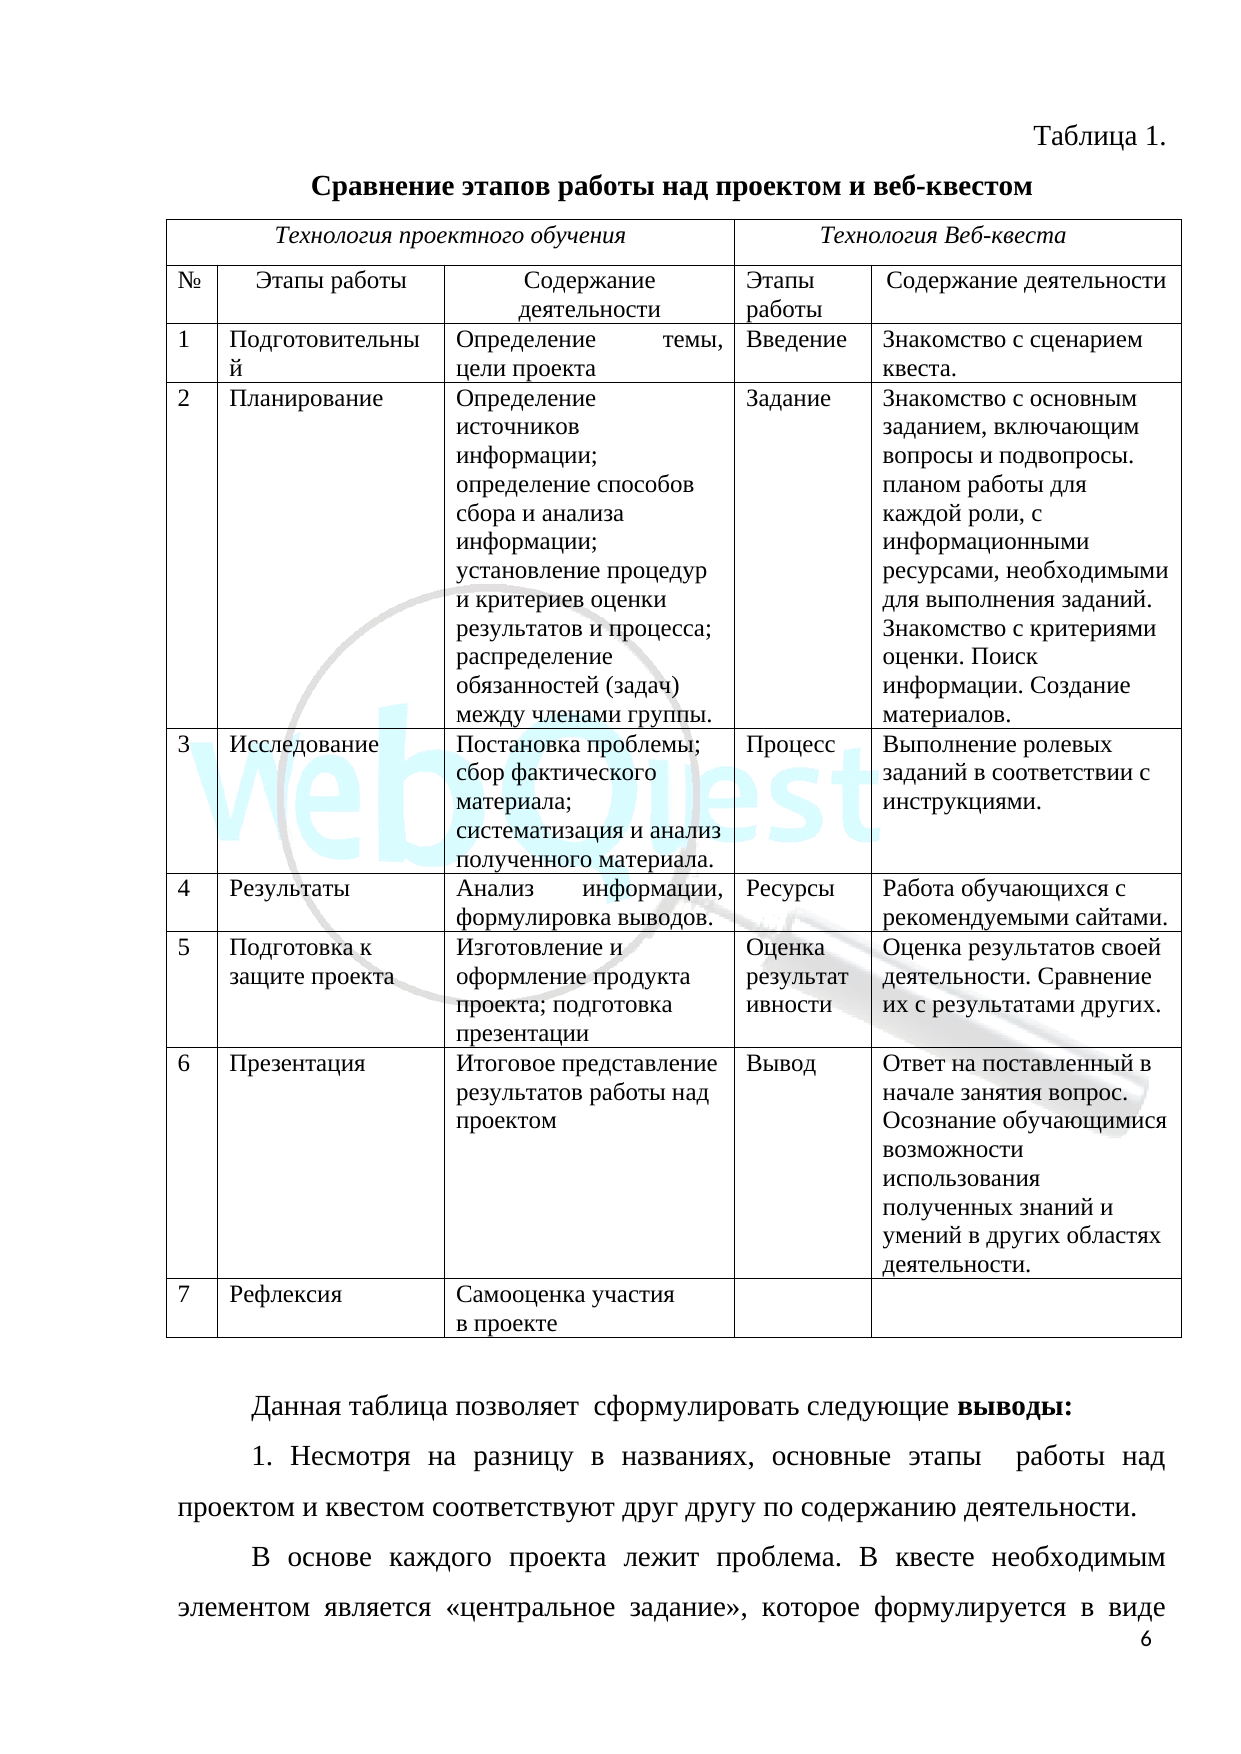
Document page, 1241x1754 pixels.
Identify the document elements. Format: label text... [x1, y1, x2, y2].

table_cell Этапы работы [735, 266, 871, 323]
table_cell [735, 1279, 871, 1337]
table_header Технология Веб-квеста [735, 220, 1181, 264]
table_cell 2 [167, 383, 217, 728]
table_cell Содержание деятельности [445, 266, 734, 323]
table_cell Планирование [218, 383, 444, 728]
table_cell Процесс [735, 729, 871, 872]
table_cell Определение источников информации; определение способов сбора и анализа информации; установление процедур и критериев оценки результатов и процесса; распределение обязанностей (задач) между членами группы. [445, 383, 734, 728]
table_cell Выполнение ролевых заданий в соответствии с инструкциями. [872, 729, 1181, 872]
text 1. Несмотря на разницу в названиях, основные этапы работы над проектом и квестом соответствуют друг другу по содержанию деятельности. [177, 1438, 1167, 1522]
table_cell № [167, 266, 217, 323]
table_cell Содержание деятельности [872, 266, 1181, 323]
table_cell Введение [735, 324, 871, 382]
table_cell Оценка результативности [735, 932, 871, 1047]
table_cell Итоговое представление результатов работы над проектом [445, 1048, 734, 1278]
table_cell Знакомство с основным заданием, включающим вопросы и подвопросы. планом работы для каждой роли, с информационными ресурсами, необходимыми для выполнения заданий. Знакомство с критериями оценки. Поиск информации. Создание материалов. [872, 383, 1181, 728]
table_cell 3 [167, 729, 217, 872]
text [177, 1539, 1167, 1623]
table_cell 1 [167, 324, 217, 382]
table_cell 6 [167, 1048, 217, 1278]
table_cell Оценка результатов своей деятельности. Сравнение их с результатами других. [872, 932, 1181, 1047]
text Данная таблица позволяет сформулировать следующие выводы: [177, 1388, 1167, 1422]
table_cell Этапы работы [218, 266, 444, 323]
table_cell Работа обучающихся с рекомендуемыми сайтами. [872, 874, 1181, 931]
table_cell Исследование [218, 729, 444, 872]
table_cell Задание [735, 383, 871, 728]
table_cell Рефлексия [218, 1279, 444, 1337]
table_cell 4 [167, 874, 217, 931]
text Таблица 1. [177, 118, 1167, 152]
table_cell Самооценка участия в проекте [445, 1279, 734, 1337]
table_cell Постановка проблемы; сбор фактического материала; систематизация и анализ полученного материала. [445, 729, 734, 872]
table_cell Презентация [218, 1048, 444, 1278]
table_cell Ответ на поставленный в начале занятия вопрос. Осознание обучающимися возможности использования полученных знаний и умений в других областях деятельности. [872, 1048, 1181, 1278]
table_cell 7 [167, 1279, 217, 1337]
table_cell Результаты [218, 874, 444, 931]
table_cell 5 [167, 932, 217, 1047]
table_header Технология проектного обучения [167, 220, 734, 264]
table_cell Ресурсы [735, 874, 871, 931]
text Сравнение этапов работы над проектом и веб-квестом [177, 168, 1167, 202]
table_cell Подготовительный [218, 324, 444, 382]
table_cell [872, 1279, 1181, 1337]
table_cell Анализ информации, формулировка выводов. [445, 874, 734, 931]
table_cell Подготовка к защите проекта [218, 932, 444, 1047]
table_cell Определение темы, цели проекта [445, 324, 734, 382]
table_cell Вывод [735, 1048, 871, 1278]
table_cell Знакомство с сценарием квеста. [872, 324, 1181, 382]
table_cell Изготовление и оформление продукта проекта; подготовка презентации [445, 932, 734, 1047]
